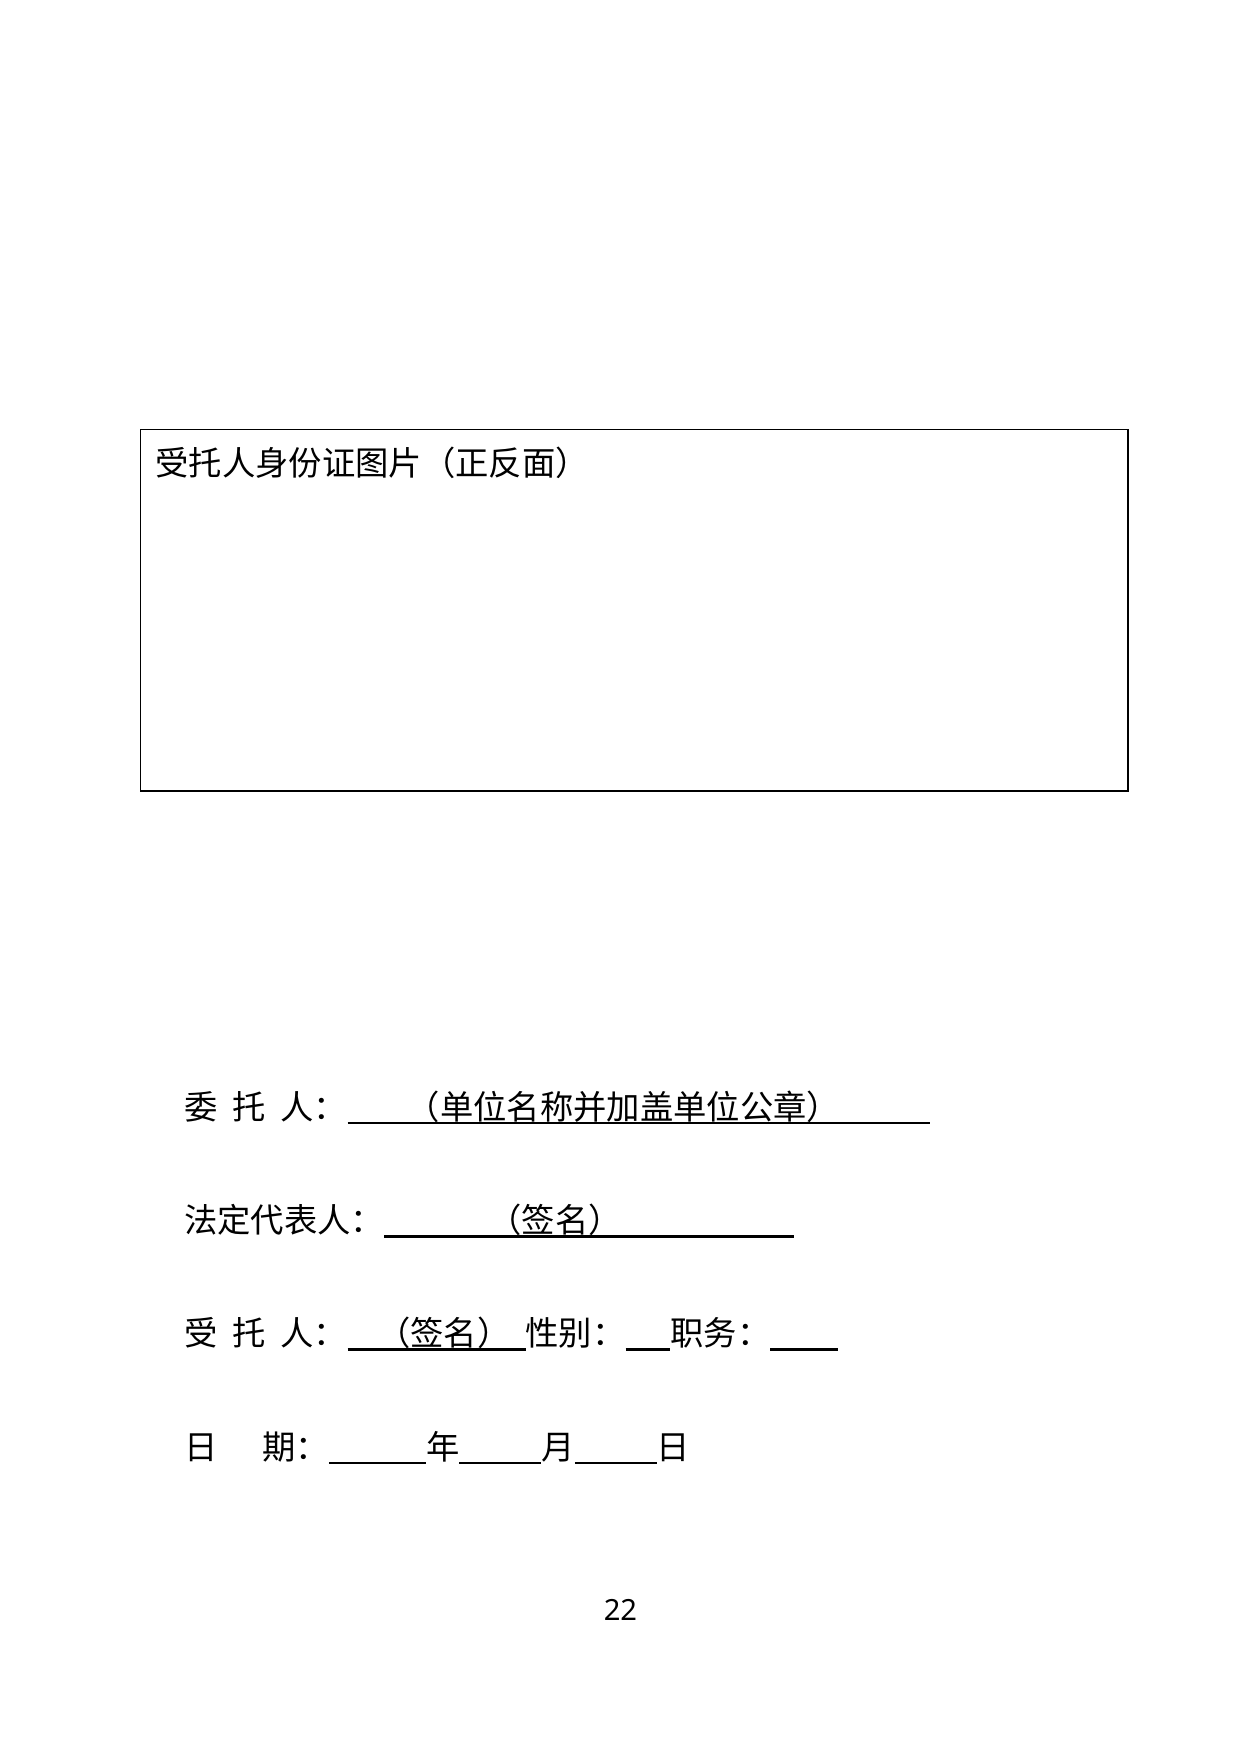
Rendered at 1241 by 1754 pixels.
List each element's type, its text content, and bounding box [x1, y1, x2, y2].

text 法定代表人： （签名） [184, 1186, 1056, 1251]
text 日 期： 年 月 日 [184, 1412, 1056, 1477]
text 委 托 人： （单位名称并加盖单位公章） [184, 1072, 1056, 1137]
text 受 托 人： （签名） 性别： 职务： [184, 1299, 1056, 1364]
